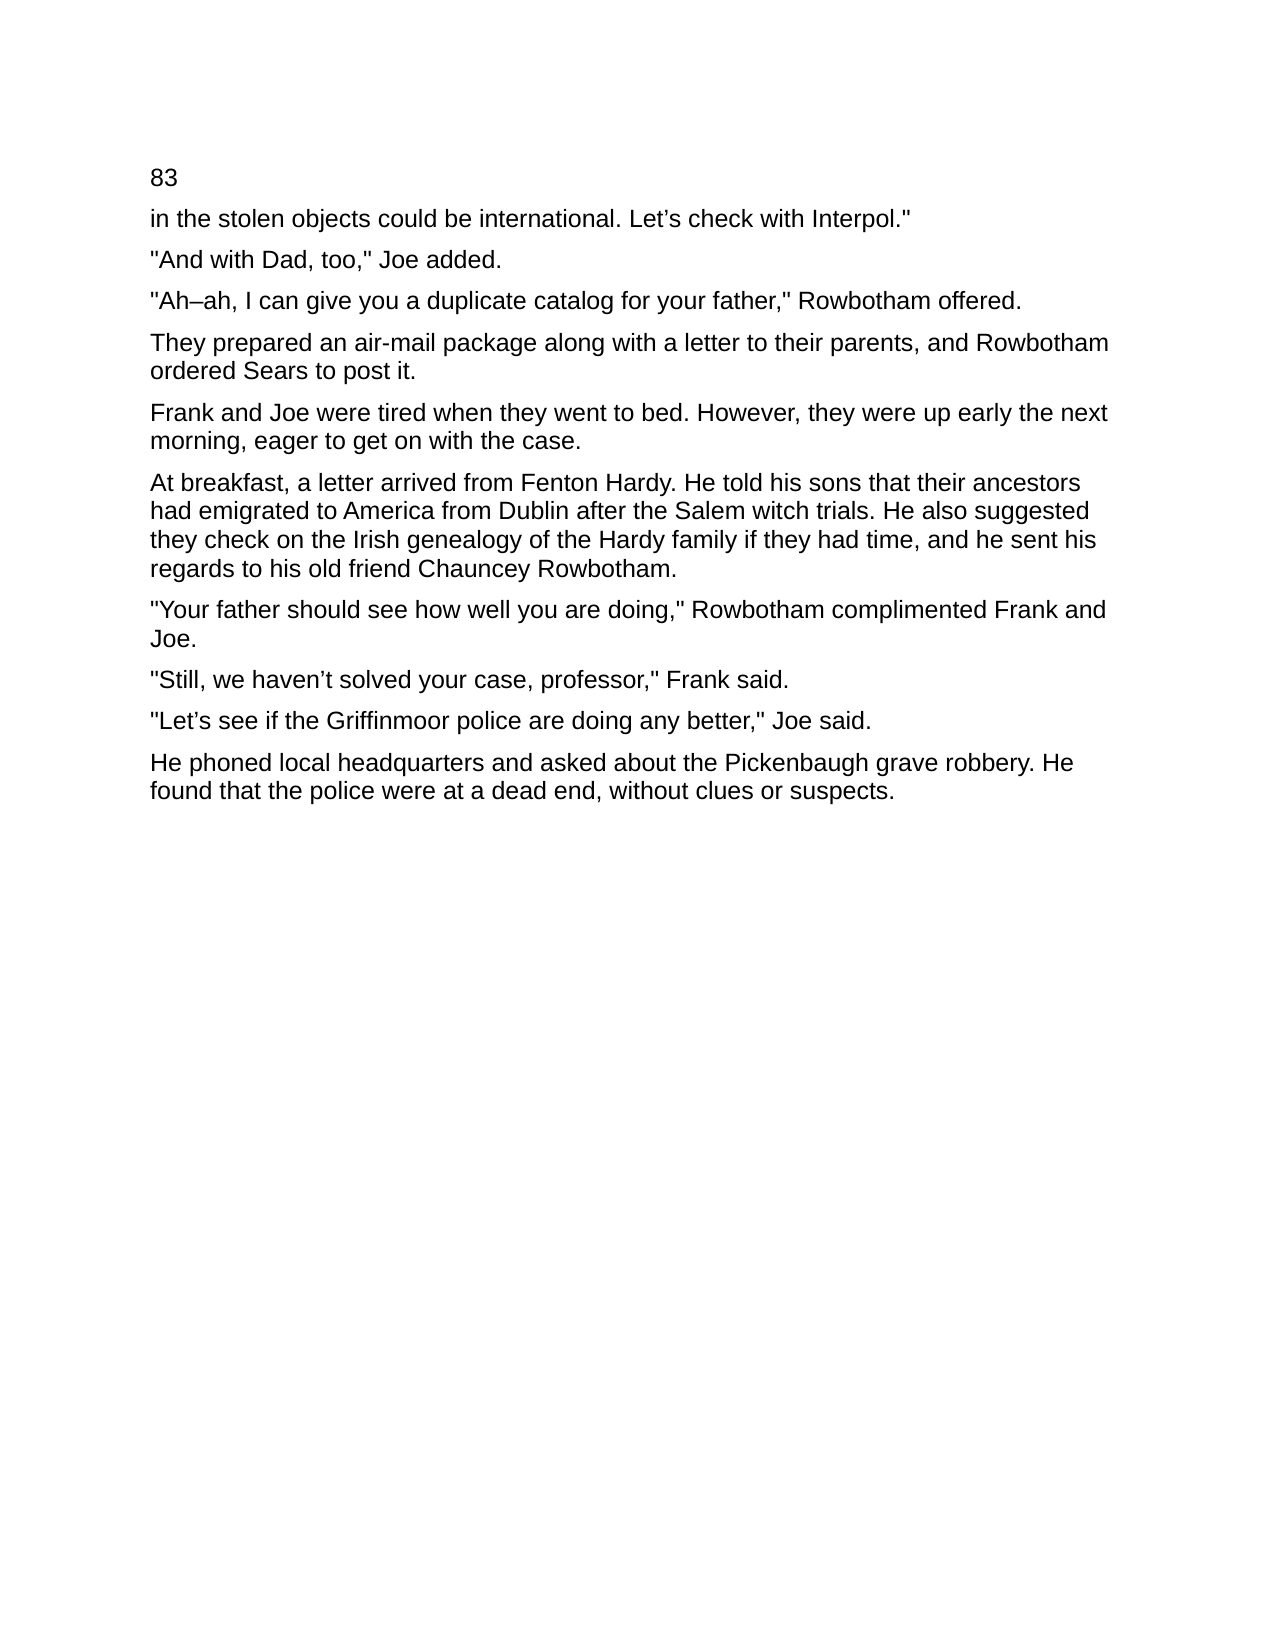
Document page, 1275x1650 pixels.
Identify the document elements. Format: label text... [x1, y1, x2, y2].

text At breakfast, a letter arrived from Fenton Hardy. He told his sons that their ancestors had emigrated to America from Dublin after the Salem witch trials. He also suggested they check on the Irish genealogy of the Hardy family if they had time, and he sent his regards to his old friend Chauncey Rowbotham. [150, 467, 1125, 582]
text Frank and Joe were tired when they went to bed. However, they were up early the next morning, eager to get on with the case. [150, 397, 1125, 455]
text "Still, we haven’t solved your case, professor," Frank said. [150, 665, 1125, 694]
text 83 [150, 162, 1125, 191]
text He phoned local headquarters and asked about the Pickenbaugh grave robbery. He found that the police were at a dead end, without clues or suspects. [150, 747, 1125, 805]
text in the stolen objects could be international. Let’s check with Interpol." [150, 204, 1125, 232]
text They prepared an air-mail package along with a letter to their parents, and Rowbotham ordered Sears to post it. [150, 327, 1125, 385]
text "Let’s see if the Griffinmoor police are doing any better," Joe said. [150, 706, 1125, 735]
text "And with Dad, too," Joe added. [150, 245, 1125, 274]
text "Your father should see how well you are doing," Rowbotham complimented Frank and Joe. [150, 595, 1125, 652]
text "Ah–ah, I can give you a duplicate catalog for your father," Rowbotham offered. [150, 286, 1125, 315]
